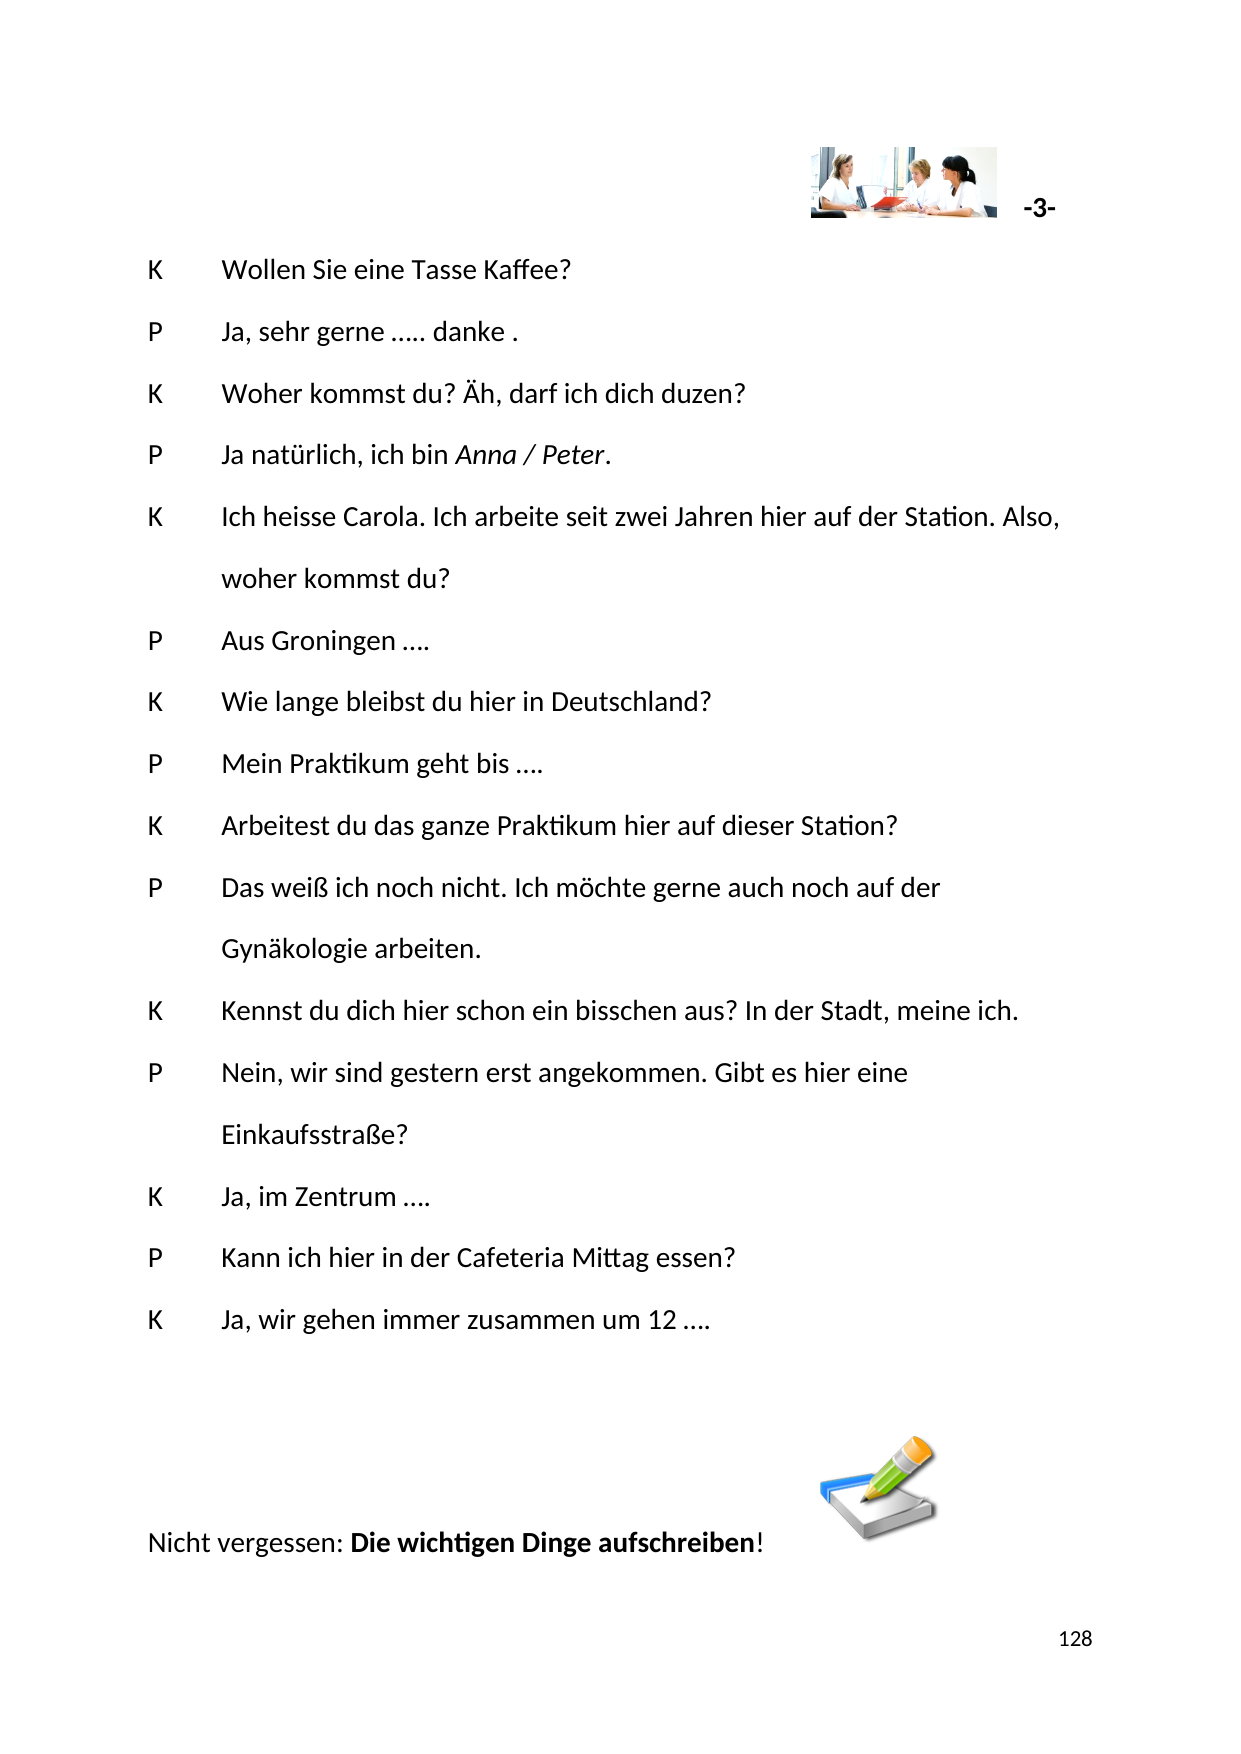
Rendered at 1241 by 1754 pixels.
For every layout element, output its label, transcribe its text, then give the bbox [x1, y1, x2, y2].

text P Kann ich hier in der Cafeteria Mittag essen? [148, 1239, 1093, 1275]
text P Ja natürlich, ich bin Anna / Peter. [148, 436, 1093, 472]
text P Das weiß ich noch nicht. Ich möchte gerne auch noch auf der [148, 869, 1093, 904]
text P Nein, wir sind gestern erst angekommen. Gibt es hier eine [148, 1054, 1093, 1090]
text K Woher kommst du? Äh, darf ich dich duzen? [148, 375, 1093, 410]
text Gynäkologie arbeiten. [148, 931, 1093, 966]
text K Ja, im Zentrum …. [148, 1178, 1093, 1213]
text K Wie lange bleibst du hier in Deutschland? [148, 683, 1093, 719]
text K Ich heisse Carola. Ich arbeite seit zwei Jahren hier auf der Station. Also, [148, 498, 1093, 534]
text P Aus Groningen …. [148, 622, 1093, 657]
text P Mein Praktikum geht bis …. [148, 745, 1093, 781]
picture [811, 147, 997, 218]
picture [811, 1424, 948, 1553]
text K Ja, wir gehen immer zusammen um 12 …. [148, 1301, 1093, 1337]
text P Ja, sehr gerne ….. danke . [148, 313, 1093, 348]
text K Arbeitest du das ganze Praktikum hier auf dieser Station? [148, 807, 1093, 843]
text K Wollen Sie eine Tasse Kaffee? [148, 251, 1093, 287]
text K Kennst du dich hier schon ein bisschen aus? In der Stadt, meine ich. [148, 992, 1093, 1028]
text Einkaufsstraße? [148, 1116, 1093, 1152]
text Nicht vergessen: Die wichtigen Dinge aufschreiben! [148, 1425, 1093, 1559]
text woher kommst du? [148, 560, 1093, 596]
